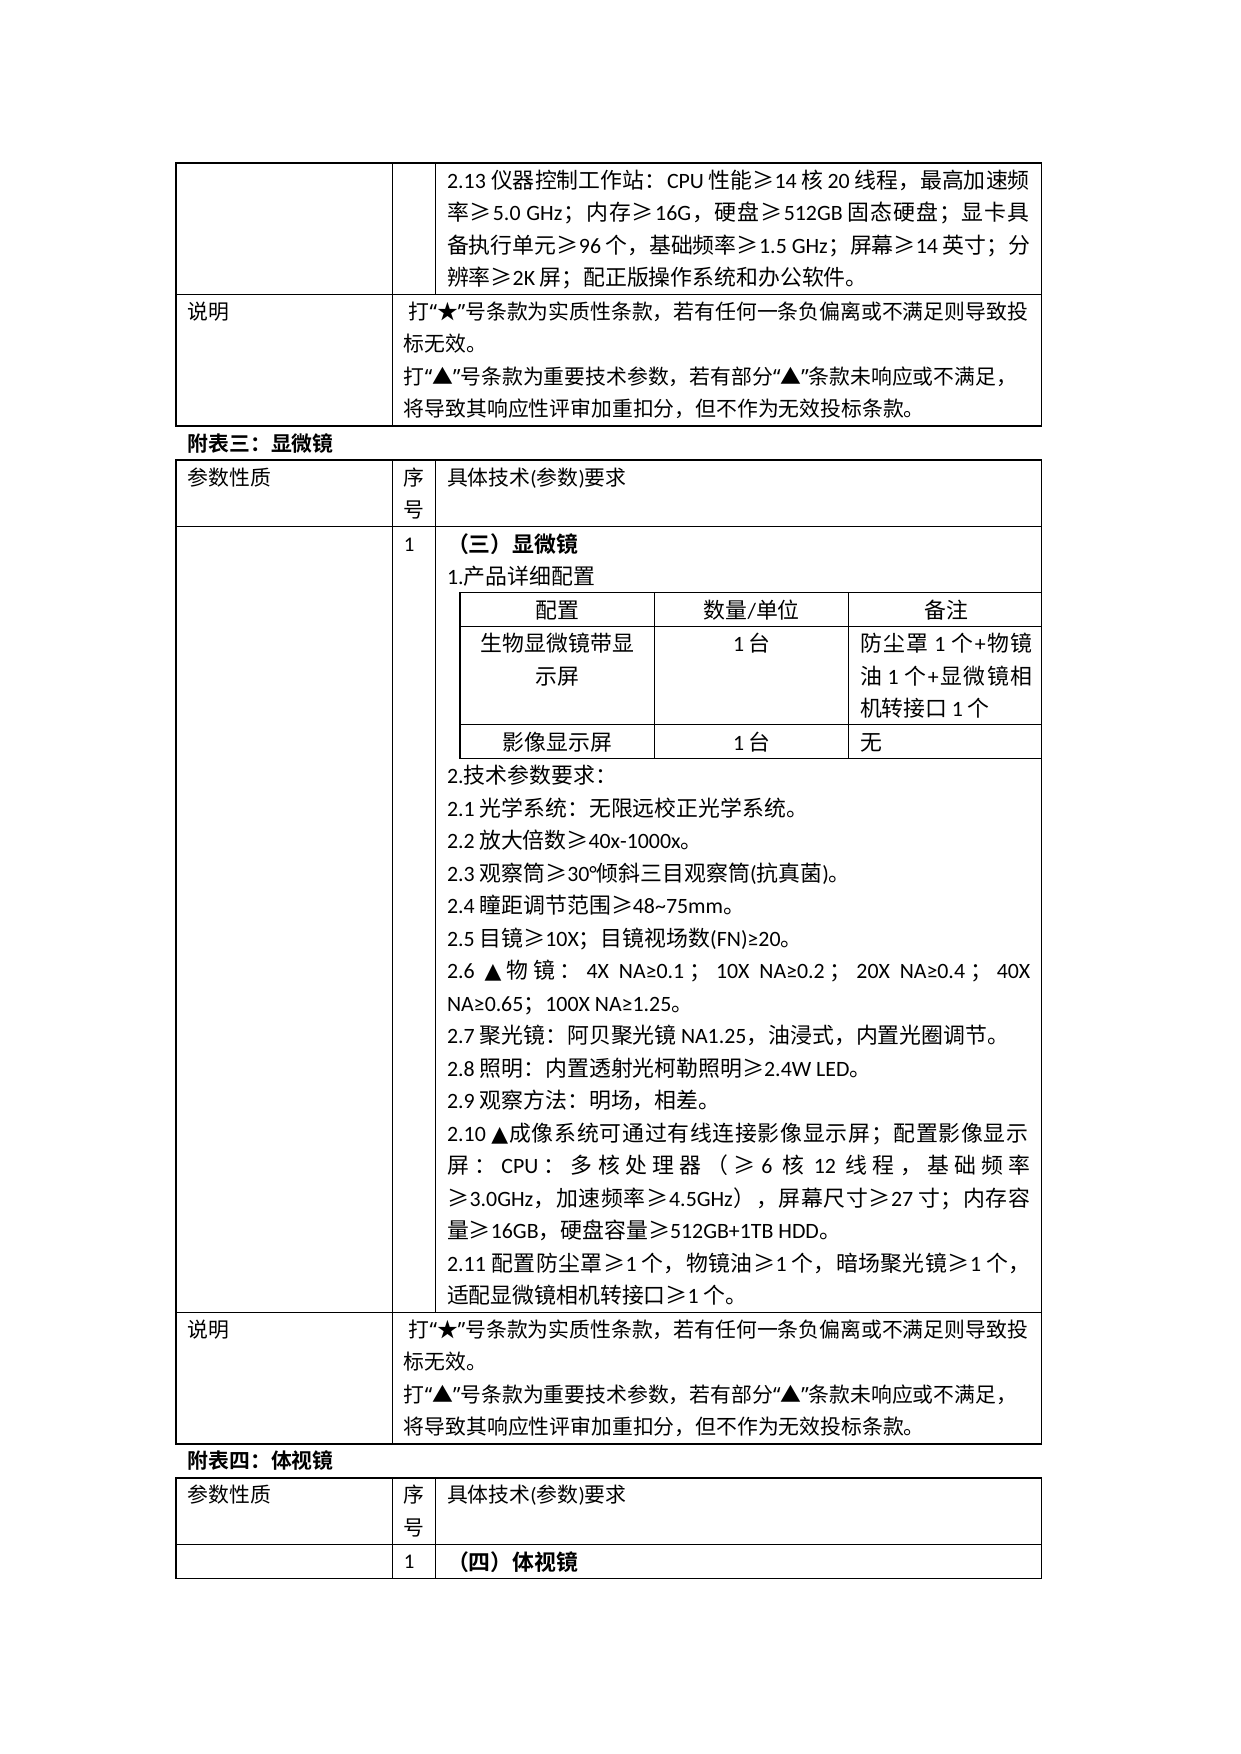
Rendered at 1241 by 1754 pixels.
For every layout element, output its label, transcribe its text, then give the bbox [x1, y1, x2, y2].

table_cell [436, 164, 1041, 293]
table_cell 1 [393, 527, 435, 1311]
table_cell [436, 1545, 1041, 1578]
table_cell 说明 [177, 1313, 392, 1443]
table_cell [177, 527, 392, 1311]
table_header 序号 [393, 1479, 435, 1544]
table_cell 1 [393, 1545, 435, 1578]
table_cell [177, 164, 392, 293]
text 附表三：显微镜 [187, 427, 1053, 459]
text 附表四：体视镜 [187, 1444, 1053, 1477]
table_cell 打“★”号条款为实质性条款，若有任何一条负偏离或不满足则导致投标无效。 打“▲”号条款为重要技术参数，若有部分“▲”条款未响应或不满足，将导致其响应性评审加重扣分，但不作为无效投标条款。 [393, 295, 1041, 425]
table_header 具体技术(参数)要求 [436, 1479, 1041, 1544]
table_cell 说明 [177, 295, 392, 425]
table_cell 1 [393, 164, 435, 293]
table_cell 打“★”号条款为实质性条款，若有任何一条负偏离或不满足则导致投标无效。 打“▲”号条款为重要技术参数，若有部分“▲”条款未响应或不满足，将导致其响应性评审加重扣分，但不作为无效投标条款。 [393, 1313, 1041, 1443]
table_header 参数性质 [177, 461, 392, 526]
table_cell [177, 1545, 392, 1578]
table_header 参数性质 [177, 1479, 392, 1544]
table_cell （三）显微镜 1.产品详细配置 2.技术参数要求： 2.1 光学系统：无限远校正光学系统。 2.2放大倍数≥40x-1000x。 2.3 观察筒≥30°倾斜三目观察筒(抗真菌)。 2.4 瞳距调节范围≥48~75mm。 2.5 目镜≥10X；目镜视场数(FN)≥20。 2.6 ▲物镜：4X NA≥0.1；10X NA≥0.2；20X NA≥0.4；40X NA≥0.65；100X NA≥1.25。 2.7 聚光镜：阿贝聚光镜NA1.25，油浸式，内置光圈调节。 2.8 照明：内置透射光柯勒照明≥2.4W LED。 2.9 观察方法：明场，相差。 2.10 ▲成像系统可通过有线连接影像显示屏；配置影像显示屏：CPU：多核处理器（≥6核12线程，基础频率≥3.0GHz，加速频率≥4.5GHz），屏幕尺寸≥27寸；内存容量≥16GB，硬盘容量≥512GB+1TB HDD。 2.11 配置防尘罩≥1个，物镜油≥1个，暗场聚光镜≥1个，适配显微镜相机转接口≥1个。 [436, 527, 1041, 1311]
table_header 具体技术(参数)要求 [436, 461, 1041, 526]
table_header 序号 [393, 461, 435, 526]
